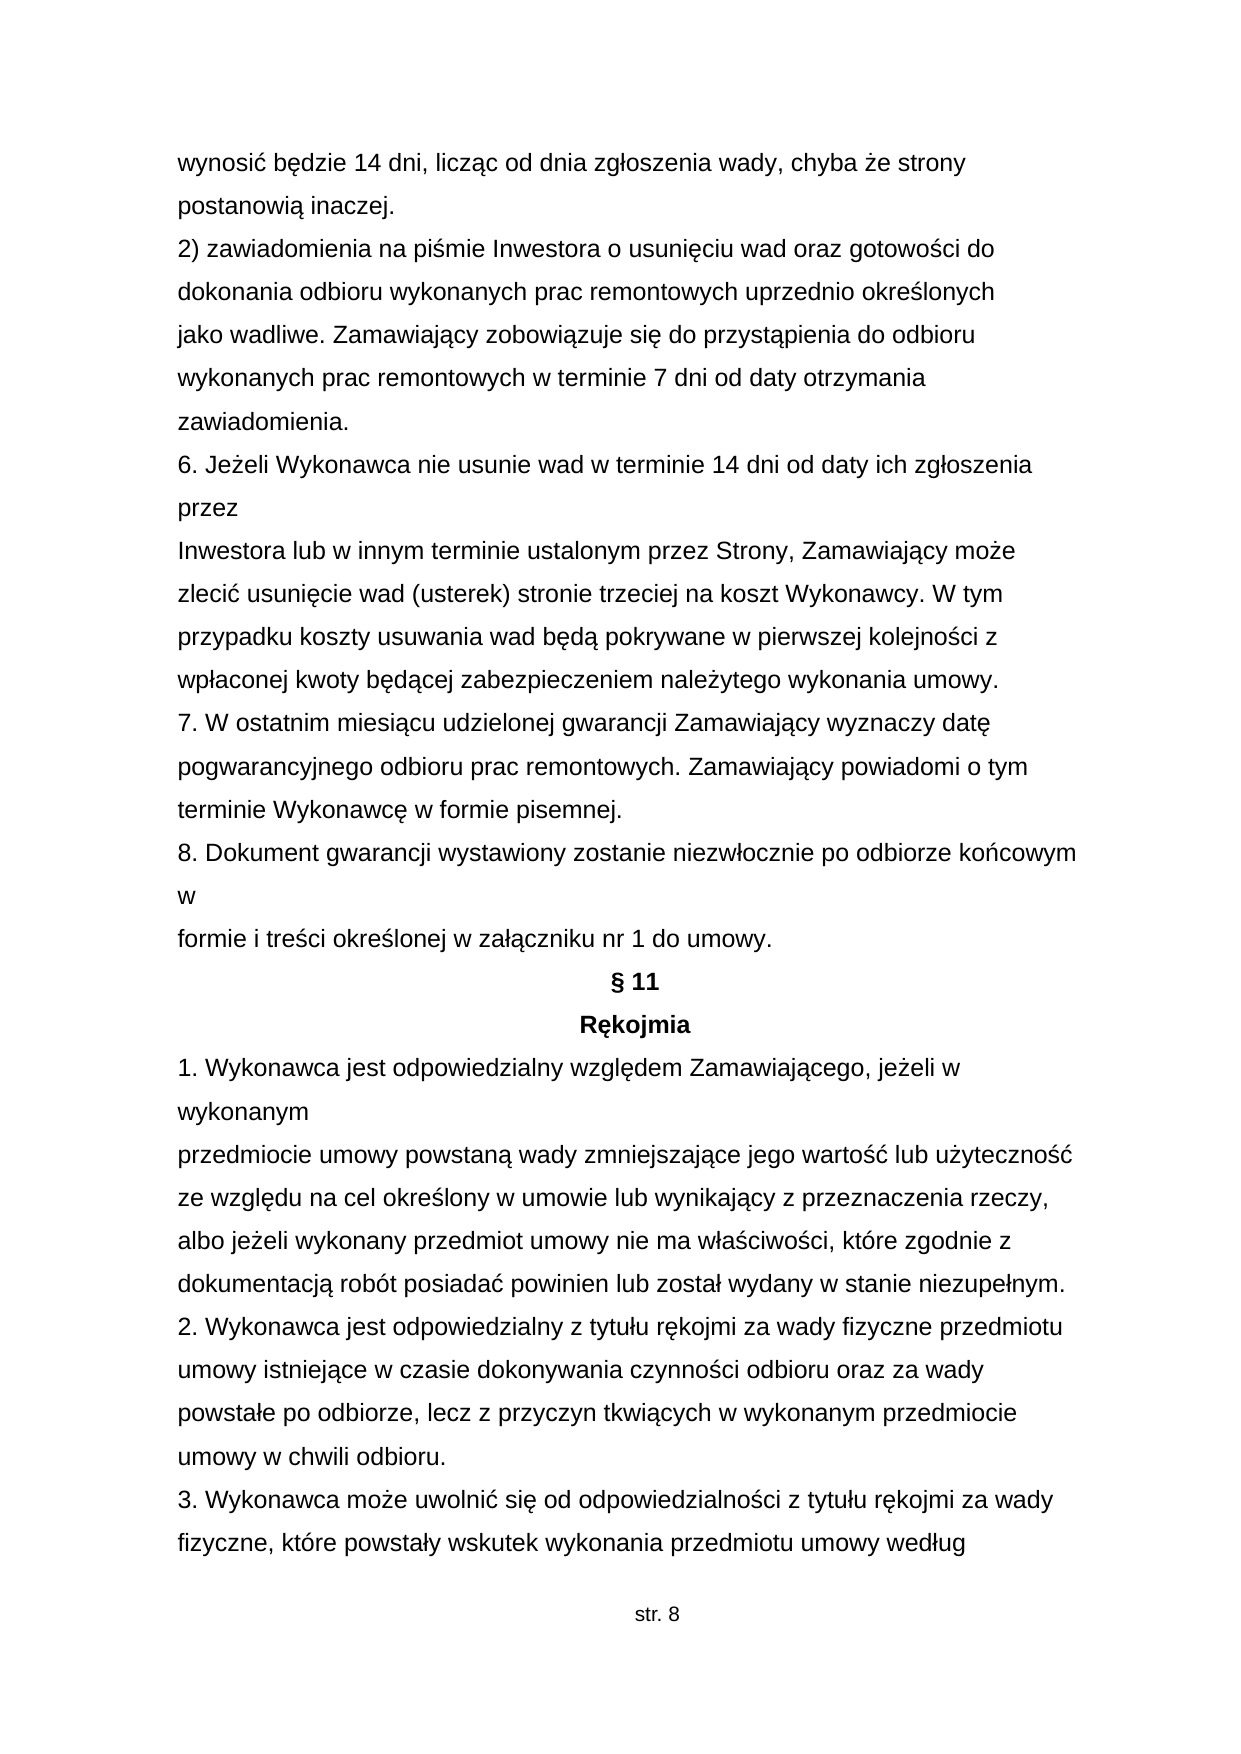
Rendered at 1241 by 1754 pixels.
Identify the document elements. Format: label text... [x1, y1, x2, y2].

text pogwarancyjnego odbioru prac remontowych. Zamawiający powiadomi o tym [177, 751, 1093, 780]
text wpłaconej kwoty będącej zabezpieczeniem należytego wykonania umowy. [177, 665, 1093, 694]
text Inwestora lub w innym terminie ustalonym przez Strony, Zamawiający może [177, 536, 1093, 564]
text powstałe po odbiorze, lecz z przyczyn tkwiących w wykonanym przedmiocie [177, 1398, 1093, 1427]
text fizyczne, które powstały wskutek wykonania przedmiotu umowy według [177, 1528, 1093, 1556]
text 6. Jeżeli Wykonawca nie usunie wad w terminie 14 dni od daty ich zgłoszenia przez [177, 449, 1093, 521]
text umowy istniejące w czasie dokonywania czynności odbioru oraz za wady [177, 1355, 1093, 1384]
text postanowią inaczej. [177, 191, 1093, 219]
text dokumentacją robót posiadać powinien lub został wydany w stanie niezupełnym. [177, 1269, 1093, 1298]
text dokonania odbioru wykonanych prac remontowych uprzednio określonych [177, 277, 1093, 306]
text 3. Wykonawca może uwolnić się od odpowiedzialności z tytułu rękojmi za wady [177, 1484, 1093, 1513]
text zlecić usunięcie wad (usterek) stronie trzeciej na koszt Wykonawcy. W tym [177, 579, 1093, 608]
text 1. Wykonawca jest odpowiedzialny względem Zamawiającego, jeżeli w wykonanym [177, 1053, 1093, 1125]
text wynosić będzie 14 dni, licząc od dnia zgłoszenia wady, chyba że strony [177, 148, 1093, 176]
text 2) zawiadomienia na piśmie Inwestora o usunięciu wad oraz gotowości do [177, 234, 1093, 263]
text wykonanych prac remontowych w terminie 7 dni od daty otrzymania [177, 363, 1093, 392]
text 8. Dokument gwarancji wystawiony zostanie niezwłocznie po odbiorze końcowym w [177, 838, 1093, 909]
text umowy w chwili odbioru. [177, 1441, 1093, 1470]
text przedmiocie umowy powstaną wady zmniejszające jego wartość lub użyteczność [177, 1139, 1093, 1168]
text Rękojmia [177, 1010, 1093, 1039]
text terminie Wykonawcę w formie pisemnej. [177, 794, 1093, 823]
text formie i treści określonej w załączniku nr 1 do umowy. [177, 924, 1093, 953]
text jako wadliwe. Zamawiający zobowiązuje się do przystąpienia do odbioru [177, 320, 1093, 349]
text przypadku koszty usuwania wad będą pokrywane w pierwszej kolejności z [177, 622, 1093, 651]
text albo jeżeli wykonany przedmiot umowy nie ma właściwości, które zgodnie z [177, 1226, 1093, 1254]
text zawiadomienia. [177, 406, 1093, 435]
text ze względu na cel określony w umowie lub wynikający z przeznaczenia rzeczy, [177, 1183, 1093, 1211]
text § 11 [177, 967, 1093, 996]
text 7. W ostatnim miesiącu udzielonej gwarancji Zamawiający wyznaczy datę [177, 708, 1093, 737]
text 2. Wykonawca jest odpowiedzialny z tytułu rękojmi za wady fizyczne przedmiotu [177, 1312, 1093, 1341]
